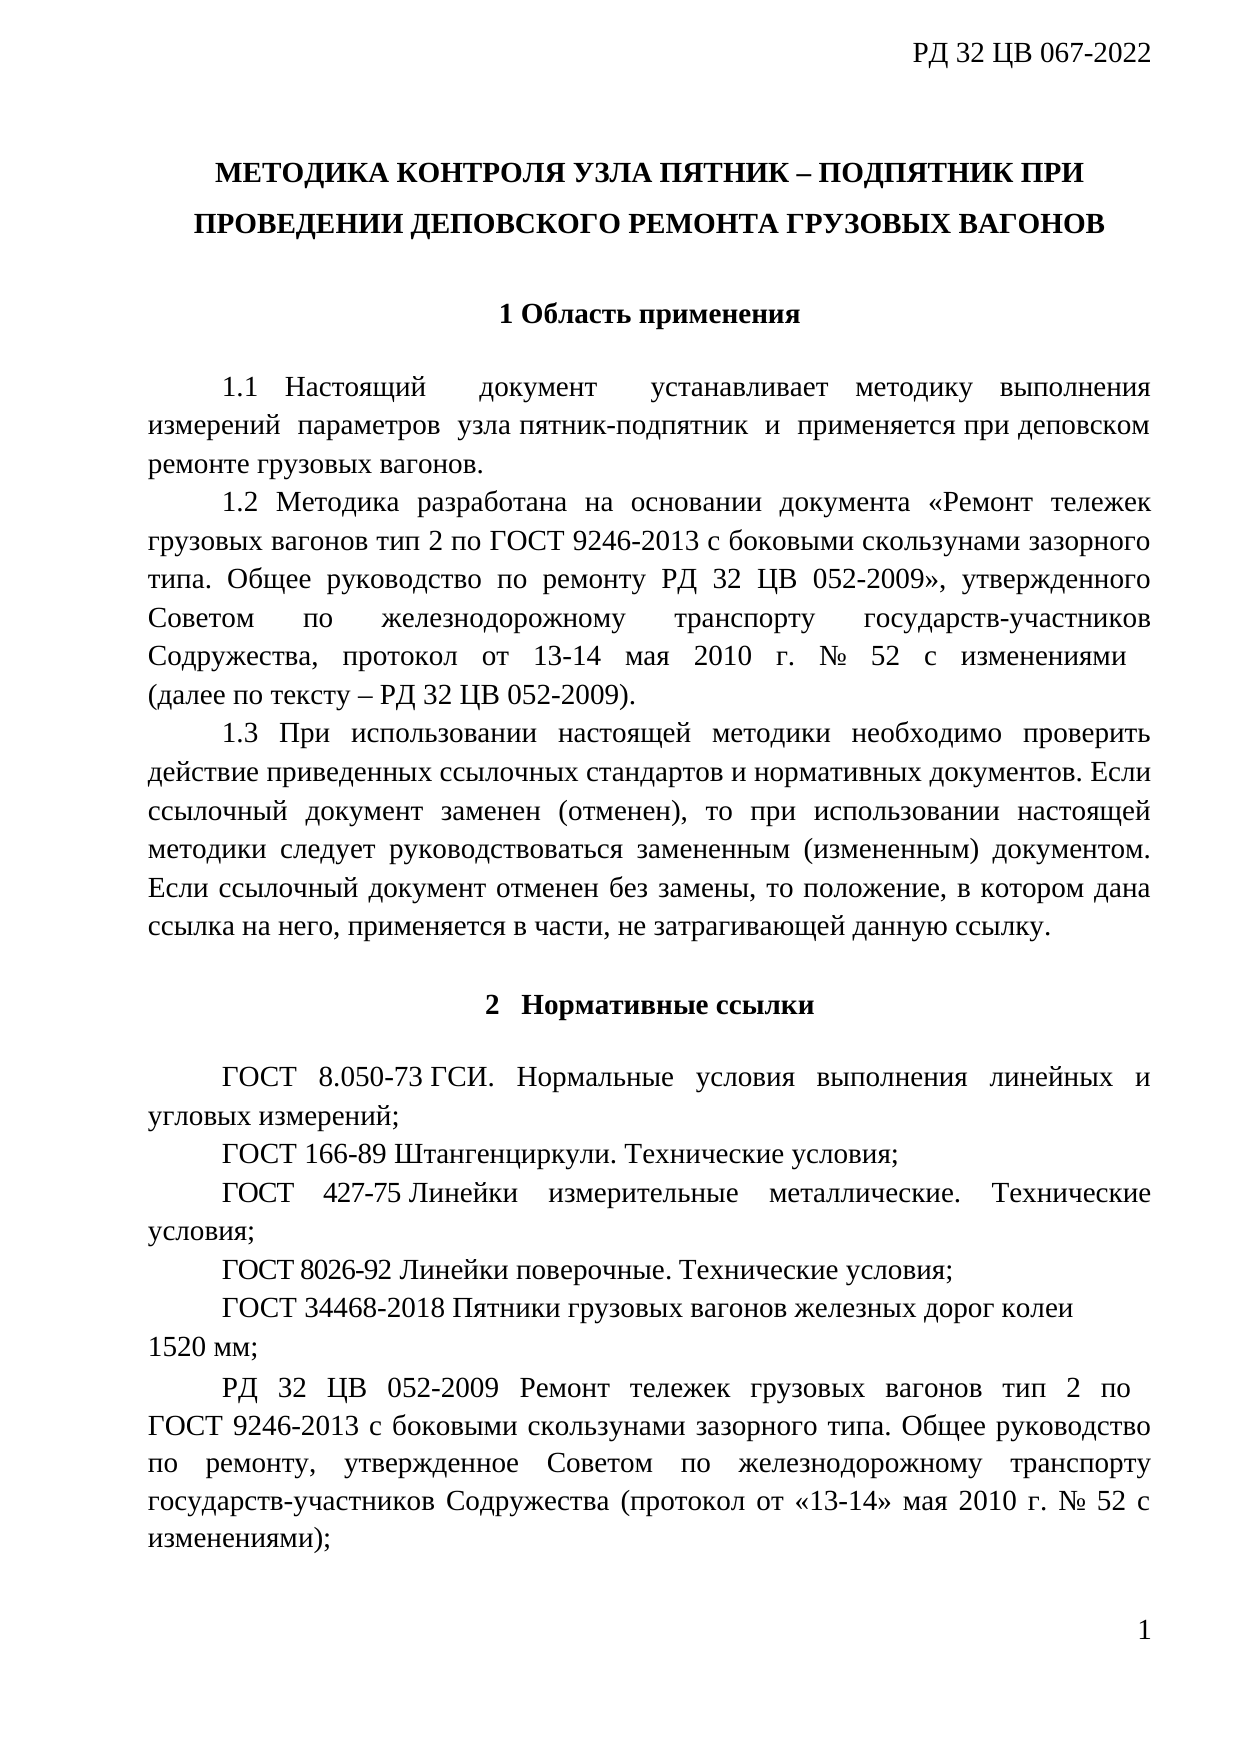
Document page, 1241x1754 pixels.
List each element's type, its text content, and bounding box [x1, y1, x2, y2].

text МЕТОДИКА КОНТРОЛЯ УЗЛА ПЯТНИК – ПОДПЯТНИК ПРИ ПРОВЕДЕНИИ ДЕПОВСКОГО РЕМОНТА ГРУЗОВЫХ ВАГОНОВ [148, 156, 1152, 239]
text ГОСТ 8.050-73 ГСИ. Нормальные условия выполнения линейных и угловых измерений; [148, 1059, 1152, 1131]
subtitle 2 Нормативные ссылки [148, 984, 1152, 1022]
text 1.1 Настоящий документ устанавливает методику выполнения измерений параметров узла пятник-подпятник и применяется при деповском ремонте грузовых вагонов. [148, 369, 1152, 479]
text ГОСТ 427-75 Линейки измерительные металлические. Технические условия; [148, 1175, 1152, 1247]
text 1.2 Методика разработана на основании документа «Ремонт тележек грузовых вагонов тип 2 по ГОСТ 9246-2013 с боковыми скользунами зазорного типа. Общее руководство по ремонту РД 32 ЦВ 052-2009», утвержденного Советом по железнодорожному транспорту государств-участников Содружества, протокол от 13-14 мая 2010 г. № 52 с изменениями (далее по тексту – РД 32 ЦВ 052-2009). [148, 484, 1152, 711]
text РД 32 ЦВ 052-2009 Ремонт тележек грузовых вагонов тип 2 по ГОСТ 9246-2013 с боковыми скользунами зазорного типа. Общее руководство по ремонту, утвержденное Советом по железнодорожному транспорту государств-участников Содружества (протокол от «13-14» мая 2010 г. № 52 с изменениями); [148, 1368, 1152, 1555]
text ГОСТ 34468-2018 Пятники грузовых вагонов железных дорог колеи [148, 1291, 1152, 1324]
text 1520 мм; [148, 1329, 1152, 1363]
subtitle 1 Область применения [148, 294, 1152, 331]
text ГОСТ 166-89 Штангенциркули. Технические условия; [148, 1136, 1152, 1170]
text 1.3 При использовании настоящей методики необходимо проверить действие приведенных ссылочных стандартов и нормативных документов. Если ссылочный документ заменен (отменен), то при использовании настоящей методики следует руководствоваться замененным (измененным) документом. Если ссылочный документ отменен без замены, то положение, в котором дана ссылка на него, применяется в части, не затрагивающей данную ссылку. [148, 716, 1152, 942]
text ГОСТ 8026-92 Линейки поверочные. Технические условия; [148, 1252, 1152, 1286]
